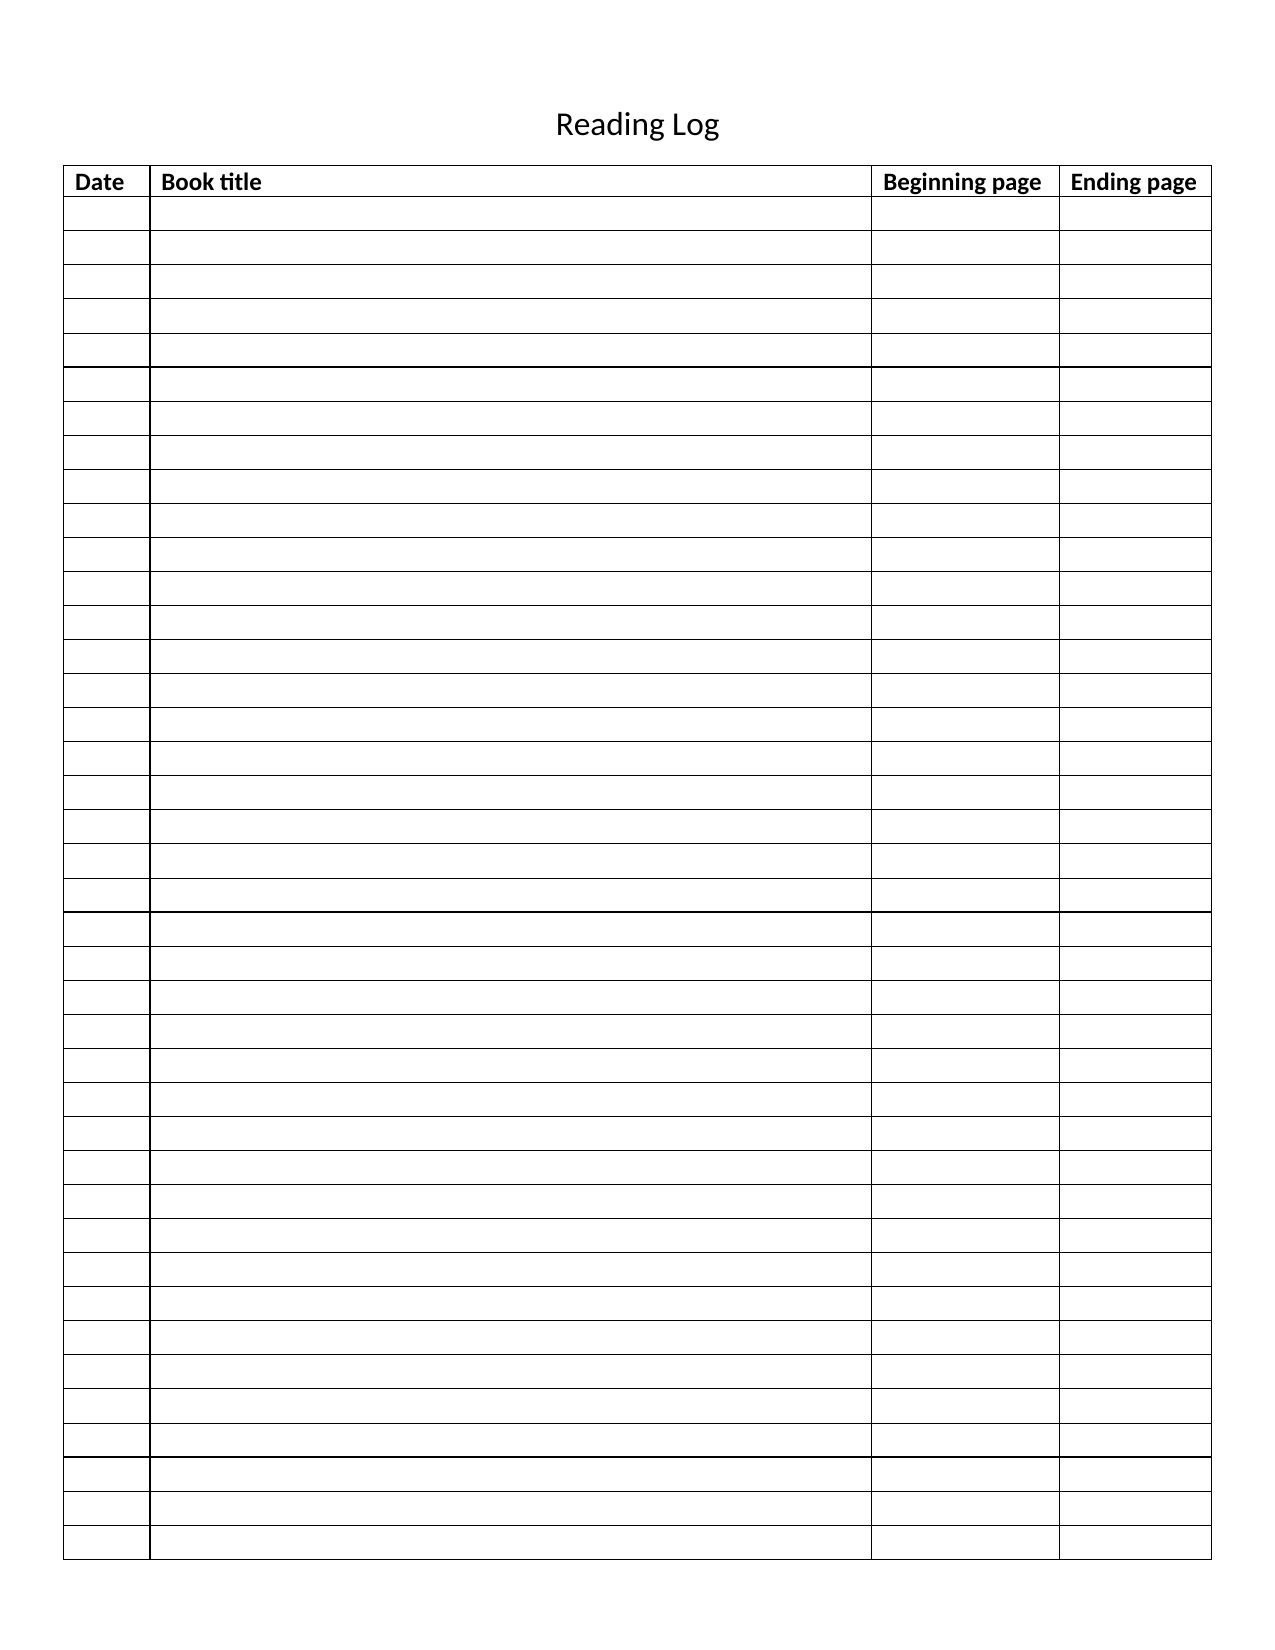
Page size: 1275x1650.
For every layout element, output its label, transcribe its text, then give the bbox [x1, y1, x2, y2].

table_cell [872, 810, 1059, 843]
table_cell [64, 606, 149, 639]
table_cell [1060, 742, 1211, 775]
table_cell [1060, 1458, 1211, 1491]
table_cell [1060, 1151, 1211, 1184]
table_cell [64, 1389, 149, 1422]
table_cell [151, 947, 871, 979]
table_cell [872, 368, 1059, 401]
table_cell [872, 1526, 1059, 1559]
table_cell [64, 1219, 149, 1252]
text Reading Log [75, 103, 1200, 144]
table_cell [151, 981, 871, 1014]
table_cell [1060, 606, 1211, 639]
table_cell [64, 674, 149, 707]
table_cell [872, 1083, 1059, 1116]
table_cell [151, 674, 871, 707]
table_cell [872, 981, 1059, 1014]
table_cell [1060, 231, 1211, 264]
table_cell [1060, 1015, 1211, 1048]
table_cell [872, 1424, 1059, 1456]
table_cell [151, 879, 871, 911]
table_cell [64, 538, 149, 571]
table_cell [64, 1151, 149, 1184]
table_cell [64, 1492, 149, 1524]
table_cell [151, 1424, 871, 1456]
table_cell [872, 674, 1059, 707]
table_cell [1060, 299, 1211, 332]
table_cell [1060, 572, 1211, 605]
table_cell [1060, 1253, 1211, 1286]
table_cell [1060, 1117, 1211, 1150]
table_cell [151, 1526, 871, 1559]
table_cell [1060, 1355, 1211, 1388]
table_cell [64, 1321, 149, 1354]
table_cell [151, 1253, 871, 1286]
table_cell [872, 538, 1059, 571]
table_cell [1060, 436, 1211, 469]
table_cell [64, 1526, 149, 1559]
table_cell [64, 470, 149, 503]
table_cell [872, 1117, 1059, 1150]
table_cell [64, 197, 149, 230]
table_cell [872, 334, 1059, 366]
table_cell [1060, 334, 1211, 366]
table_cell [1060, 470, 1211, 503]
table_cell [151, 1492, 871, 1524]
table_cell [151, 231, 871, 264]
table_cell [1060, 1287, 1211, 1320]
table_cell [151, 1321, 871, 1354]
table_cell [64, 334, 149, 366]
table_cell [872, 776, 1059, 809]
table_cell [1060, 708, 1211, 741]
table_cell [1060, 1049, 1211, 1082]
table_header Beginning page [872, 166, 1059, 196]
table_cell [64, 981, 149, 1014]
table_cell [1060, 640, 1211, 673]
table_cell [151, 708, 871, 741]
table_header Date [64, 166, 149, 196]
table_cell [151, 504, 871, 537]
table_cell [151, 1117, 871, 1150]
table_cell [872, 879, 1059, 911]
table_cell [151, 1185, 871, 1218]
table_cell [64, 1083, 149, 1116]
table_cell [151, 1287, 871, 1320]
table_cell [64, 572, 149, 605]
table_cell [1060, 1389, 1211, 1422]
table_cell [872, 1355, 1059, 1388]
table_cell [1060, 776, 1211, 809]
table_cell [872, 1185, 1059, 1218]
table_cell [872, 1389, 1059, 1422]
table_cell [151, 538, 871, 571]
table_cell [64, 1287, 149, 1320]
table_cell [1060, 504, 1211, 537]
table_cell [1060, 981, 1211, 1014]
table_cell [872, 742, 1059, 775]
table_cell [151, 1151, 871, 1184]
table_cell [872, 402, 1059, 434]
table_cell [64, 708, 149, 741]
table_cell [872, 470, 1059, 503]
table_cell [872, 504, 1059, 537]
table_cell [1060, 674, 1211, 707]
table_header Book title [151, 166, 871, 196]
table_cell [872, 1287, 1059, 1320]
table_header Ending page [1060, 166, 1211, 196]
table_cell [872, 1458, 1059, 1491]
table_cell [872, 197, 1059, 230]
table_cell [151, 1355, 871, 1388]
table_cell [151, 402, 871, 434]
table_cell [1060, 538, 1211, 571]
table_cell [151, 810, 871, 843]
table_cell [151, 1389, 871, 1422]
table_cell [64, 1049, 149, 1082]
table_cell [64, 1117, 149, 1150]
table_cell [151, 470, 871, 503]
table_cell [151, 1083, 871, 1116]
table_cell [872, 640, 1059, 673]
table_cell [64, 776, 149, 809]
table_cell [64, 1424, 149, 1456]
table_cell [1060, 810, 1211, 843]
table_cell [1060, 913, 1211, 946]
table_cell [872, 844, 1059, 877]
table_cell [64, 742, 149, 775]
table_cell [64, 368, 149, 401]
table_cell [1060, 1321, 1211, 1354]
table_cell [151, 368, 871, 401]
table_cell [1060, 844, 1211, 877]
table_cell [872, 1492, 1059, 1524]
table_cell [151, 1458, 871, 1491]
table_cell [64, 504, 149, 537]
table_cell [1060, 368, 1211, 401]
table_cell [151, 1049, 871, 1082]
table_cell [1060, 1492, 1211, 1524]
table_cell [1060, 879, 1211, 911]
table_cell [64, 1185, 149, 1218]
table_cell [872, 708, 1059, 741]
table_cell [151, 776, 871, 809]
table_cell [872, 436, 1059, 469]
table_cell [872, 299, 1059, 332]
table_cell [64, 844, 149, 877]
table_cell [1060, 1185, 1211, 1218]
table_cell [872, 1015, 1059, 1048]
table_cell [151, 742, 871, 775]
table_cell [872, 1219, 1059, 1252]
table_cell [64, 947, 149, 979]
table_cell [872, 1253, 1059, 1286]
table_cell [64, 231, 149, 264]
table_cell [1060, 265, 1211, 298]
table_cell [64, 913, 149, 946]
table_cell [151, 913, 871, 946]
table_cell [151, 606, 871, 639]
table_cell [64, 402, 149, 434]
table_cell [151, 299, 871, 332]
table_cell [151, 265, 871, 298]
table_cell [872, 1321, 1059, 1354]
table_cell [872, 265, 1059, 298]
table_cell [872, 606, 1059, 639]
table_cell [151, 572, 871, 605]
table_cell [151, 334, 871, 366]
table_cell [151, 436, 871, 469]
table_cell [151, 1219, 871, 1252]
table_cell [64, 1015, 149, 1048]
table_cell [1060, 1526, 1211, 1559]
table_cell [64, 640, 149, 673]
table_cell [872, 572, 1059, 605]
table_cell [64, 1253, 149, 1286]
table_cell [1060, 1424, 1211, 1456]
table_cell [64, 810, 149, 843]
table_cell [64, 1458, 149, 1491]
table_cell [64, 436, 149, 469]
table_cell [64, 299, 149, 332]
table_cell [64, 879, 149, 911]
table_cell [151, 1015, 871, 1048]
table_cell [151, 844, 871, 877]
table_cell [64, 265, 149, 298]
table_cell [872, 1151, 1059, 1184]
table_cell [872, 913, 1059, 946]
table_cell [1060, 947, 1211, 979]
table_cell [151, 197, 871, 230]
table_cell [872, 947, 1059, 979]
table_cell [151, 640, 871, 673]
table_cell [64, 1355, 149, 1388]
table_cell [1060, 197, 1211, 230]
table_cell [872, 1049, 1059, 1082]
table_cell [1060, 402, 1211, 434]
table_cell [1060, 1083, 1211, 1116]
table_cell [872, 231, 1059, 264]
table_cell [1060, 1219, 1211, 1252]
